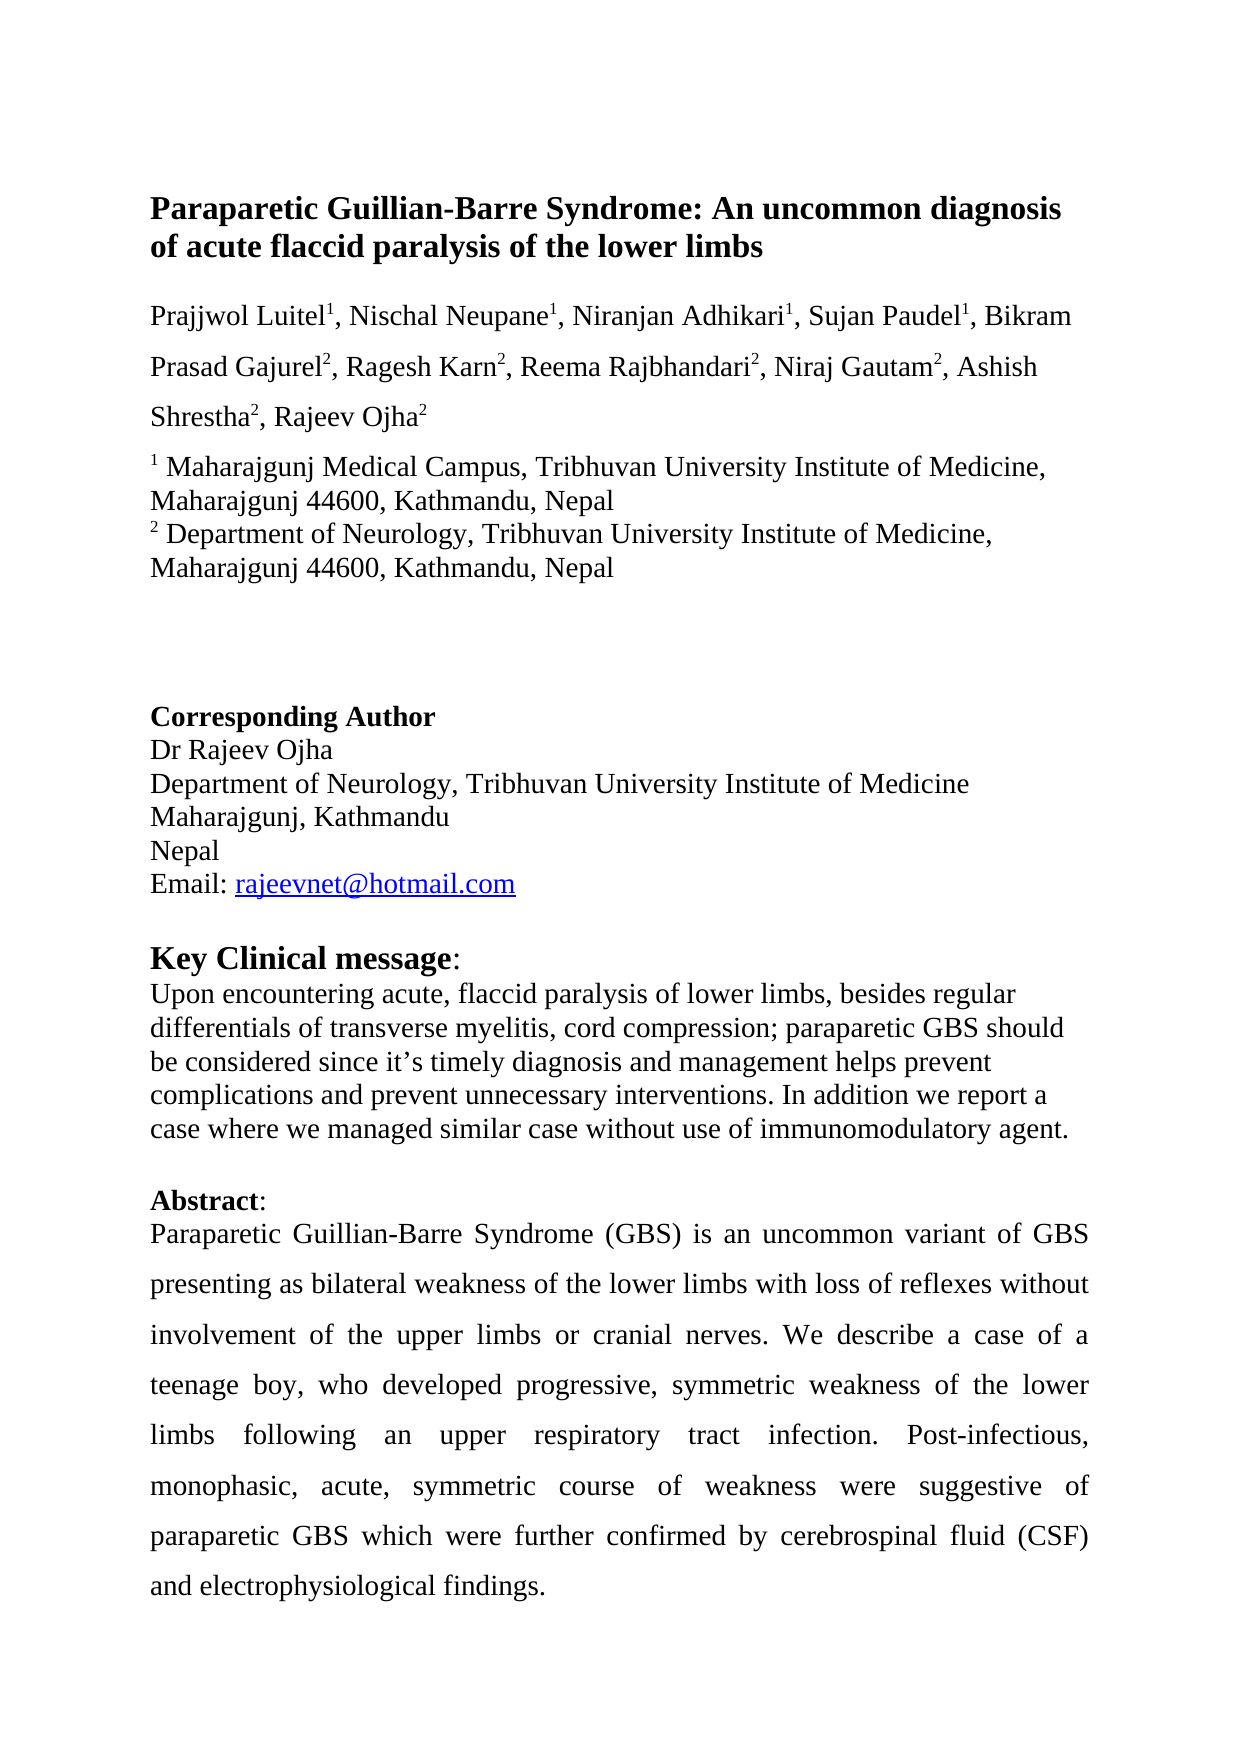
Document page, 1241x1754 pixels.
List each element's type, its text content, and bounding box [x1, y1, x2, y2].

text Email: rajeevnet@hotmail.com [150, 866, 1090, 900]
text 1 Maharajgunj Medical Campus, Tribhuvan University Institute of Medicine, Maharajgunj 44600, Kathmandu, Nepal [150, 449, 1090, 517]
text Paraparetic Guillian-Barre Syndrome: An uncommon diagnosis of acute flaccid paralysis of the lower limbs [150, 188, 1090, 265]
text Paraparetic Guillian-Barre Syndrome (GBS) is an uncommon variant of GBS presenting as bilateral weakness of the lower limbs with loss of reflexes without involvement of the upper limbs or cranial nerves. We describe a case of a teenage boy, who developed progressive, symmetric weakness of the lower limbs following an upper respiratory tract infection. Post-infectious, monophasic, acute, symmetric course of weakness were suggestive of paraparetic GBS which were further confirmed by cerebrospinal fluid (CSF) and electrophysiological findings. [150, 1216, 1090, 1602]
text Key Clinical message: [150, 938, 1090, 977]
text Dr Rajeev Ojha Department of Neurology, Tribhuvan University Institute of Medicine Maharajgunj, Kathmandu Nepal [150, 732, 1090, 866]
text Corresponding Author [150, 699, 1090, 732]
text Upon encountering acute, flaccid paralysis of lower limbs, besides regular differentials of transverse myelitis, cord compression; paraparetic GBS should be considered since it’s timely diagnosis and management helps prevent complications and prevent unnecessary interventions. In addition we report a case where we managed similar case without use of immunomodulatory agent. [150, 977, 1090, 1144]
text Abstract: [150, 1183, 1090, 1216]
text 2 Department of Neurology, Tribhuvan University Institute of Medicine, Maharajgunj 44600, Kathmandu, Nepal [150, 517, 1090, 584]
text Prajjwol Luitel1, Nischal Neupane1, Niranjan Adhikari1, Sujan Paudel1, Bikram Prasad Gajurel2, Ragesh Karn2, Reema Rajbhandari2, Niraj Gautam2, Ashish Shrestha2, Rajeev Ojha2 [150, 298, 1090, 433]
